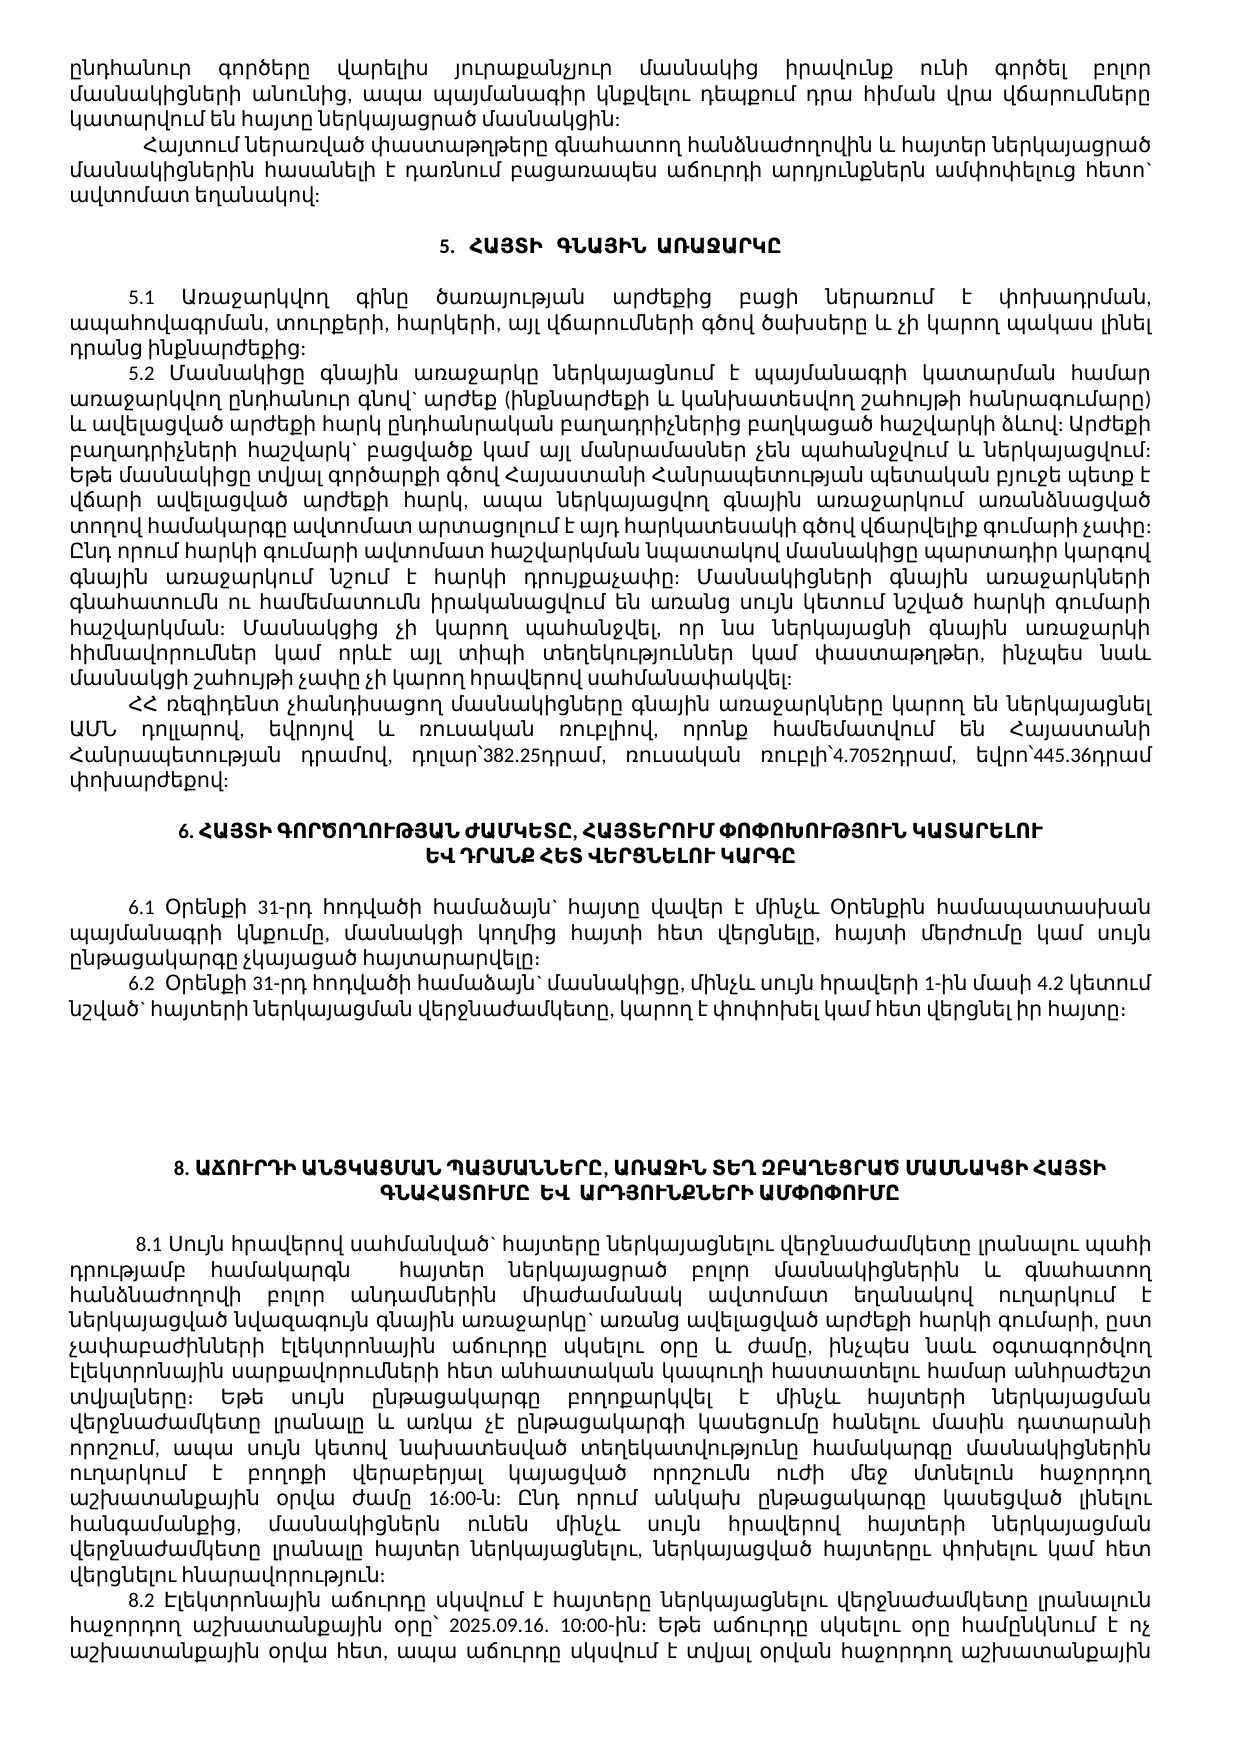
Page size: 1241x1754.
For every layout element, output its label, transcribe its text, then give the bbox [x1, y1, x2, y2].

text 5.2 Մասնակիցը գնային առաջարկը ներկայացնում է պայմանագրի կատարման համար առաջարկվող ընդհանուր գնով` արժեք (ինքնարժեքի և կանխատեսվող շահույթի հանրագումարը) և ավելացված արժեքի հարկ ընդհանրական բաղադրիչներից բաղկացած հաշվարկի ձևով: Արժեքի բաղադրիչների հաշվարկ` բացվածք կամ այլ մանրամասներ չեն պահանջվում և ներկայացվում: Եթե մասնակիցը տվյալ գործարքի գծով Հայաստանի Հանրապետության պետական բյուջե պետք է վճարի ավելացված արժեքի հարկ, ապա ներկայացվող գնային առաջարկում առանձնացված տողով համակարգը ավտոմատ արտացոլում է այդ հարկատեսակի գծով վճարվելիք գումարի չափը: Ընդ որում հարկի գումարի ավտոմատ հաշվարկման նպատակով մասնակիցը պարտադիր կարգով գնային առաջարկում նշում է հարկի դրույքաչափը: Մասնակիցների գնային առաջարկների գնահատումն ու համեմատումն իրականացվում են առանց սույն կետում նշված հարկի գումարի հաշվարկման: Մասնակցից չի կարող պահանջվել, որ նա ներկայացնի գնային առաջարկի հիմնավորումներ կամ որևէ այլ տիպի տեղեկություններ կամ փաստաթղթեր, ինչպես նաև մասնակցի շահույթի չափը չի կարող հրավերով սահմանափակվել: [69, 361, 1152, 691]
text 8. ԱՃՈՒՐԴԻ ԱՆՑԿԱՑՄԱՆ ՊԱՅՄԱՆՆԵՐԸ, ԱՌԱՋԻՆ ՏԵՂ ԶԲԱՂԵՑՐԱԾ ՄԱՍՆԱԿՑԻ ՀԱՅՏԻ [69, 1155, 1152, 1181]
text 6. ՀԱՅՏԻ ԳՈՐԾՈՂՈՒԹՅԱՆ ԺԱՄԿԵՏԸ, ՀԱՅՏԵՐՈՒՄ ՓՈՓՈԽՈՒԹՅՈՒՆ ԿԱՏԱՐԵԼՈՒ [69, 818, 1152, 843]
text ԵՎ ԴՐԱՆՔ ՀԵՏ ՎԵՐՑՆԵԼՈՒ ԿԱՐԳԸ [69, 843, 1152, 869]
text 6.1 Օրենքի 31-րդ հոդվածի համաձայն` հայտը վավեր է մինչև Օրենքին համապատասխան պայմանագրի կնքումը, մասնակցի կողմից հայտի հետ վերցնելը, հայտի մերժումը կամ սույն ընթացակարգը չկայացած հայտարարվելը։ [69, 894, 1152, 971]
text 5.1 Առաջարկվող գինը ծառայության արժեքից բացի ներառում է փոխադրման, ապահովագրման, տուրքերի, հարկերի, այլ վճարումների գծով ծախսերը և չի կարող պակաս լինել դրանց ինքնարժեքից: [69, 284, 1152, 361]
text ՀՀ ռեզիդենտ չհանդիսացող մասնակիցները գնային առաջարկները կարող են ներկայացնել ԱՄՆ դոլլարով, եվրոյով և ռուսական ռուբլիով, որոնք համեմատվում են Հայաստանի Հանրապետության դրամով, դոլար՝382.25դրամ, ռուսական ռուբլի՝4.7052դրամ, եվրո՝445.36դրամ փոխարժեքով: [69, 691, 1152, 793]
text Հայտում ներառված փաստաթղթերը գնահատող հանձնաժողովին և հայտեր ներկայացրած մասնակիցներին հասանելի է դառնում բացառապես աճուրդի արդյունքներն ամփոփելուց հետո` ավտոմատ եղանակով: [69, 132, 1152, 208]
text 6.2 Օրենքի 31-րդ հոդվածի համաձայն` մասնակիցը, մինչև սույն հրավերի 1-ին մասի 4.2 կետում նշված` հայտերի ներկայացման վերջնաժամկետը, կարող է փոփոխել կամ հետ վերցնել իր հայտը։ [69, 971, 1152, 1021]
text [69, 1587, 1152, 1663]
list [69, 56, 1152, 132]
text 8.1 Սույն հրավերով սահմանված` հայտերը ներկայացնելու վերջնաժամկետը լրանալու պահի դրությամբ համակարգն հայտեր ներկայացրած բոլոր մասնակիցներին և գնահատող հանձնաժողովի բոլոր անդամներին միաժամանակ ավտոմատ եղանակով ուղարկում է ներկայացված նվազագույն գնային առաջարկը` առանց ավելացված արժեքի հարկի գումարի, ըստ չափաբաժինների էլեկտրոնային աճուրդը սկսելու օրը և ժամը, ինչպես նաև օգտագործվող էլեկտրոնային սարքավորումների հետ անհատական կապուղի հաստատելու համար անհրաժեշտ տվյալները։ Եթե սույն ընթացակարգը բողոքարկվել է մինչև հայտերի ներկայացման վերջնաժամկետը լրանալը և առկա չէ ընթացակարգի կասեցումը հանելու մասին դատարանի որոշում, ապա սույն կետով նախատեսված տեղեկատվությունը համակարգը մասնակիցներին ուղարկում է բողոքի վերաբերյալ կայացված որոշումն ուժի մեջ մտնելուն հաջորդող աշխատանքային օրվա ժամը 16:00-ն: Ընդ որում անկախ ընթացակարգը կասեցված լինելու հանգամանքից, մասնակիցներն ունեն մինչև սույն հրավերով հայտերի ներկայացման վերջնաժամկետը լրանալը հայտեր ներկայացնելու, ներկայացված հայտերըւ փոխելու կամ հետ վերցնելու հնարավորություն: [69, 1231, 1152, 1587]
text 5. ՀԱՅՏԻ ԳՆԱՅԻՆ ԱՌԱՋԱՐԿԸ [69, 233, 1152, 259]
text ԳՆԱՀԱՏՈՒՄԸ ԵՎ ԱՐԴՅՈՒՆՔՆԵՐԻ ԱՄՓՈՓՈՒՄԸ [69, 1181, 1152, 1206]
